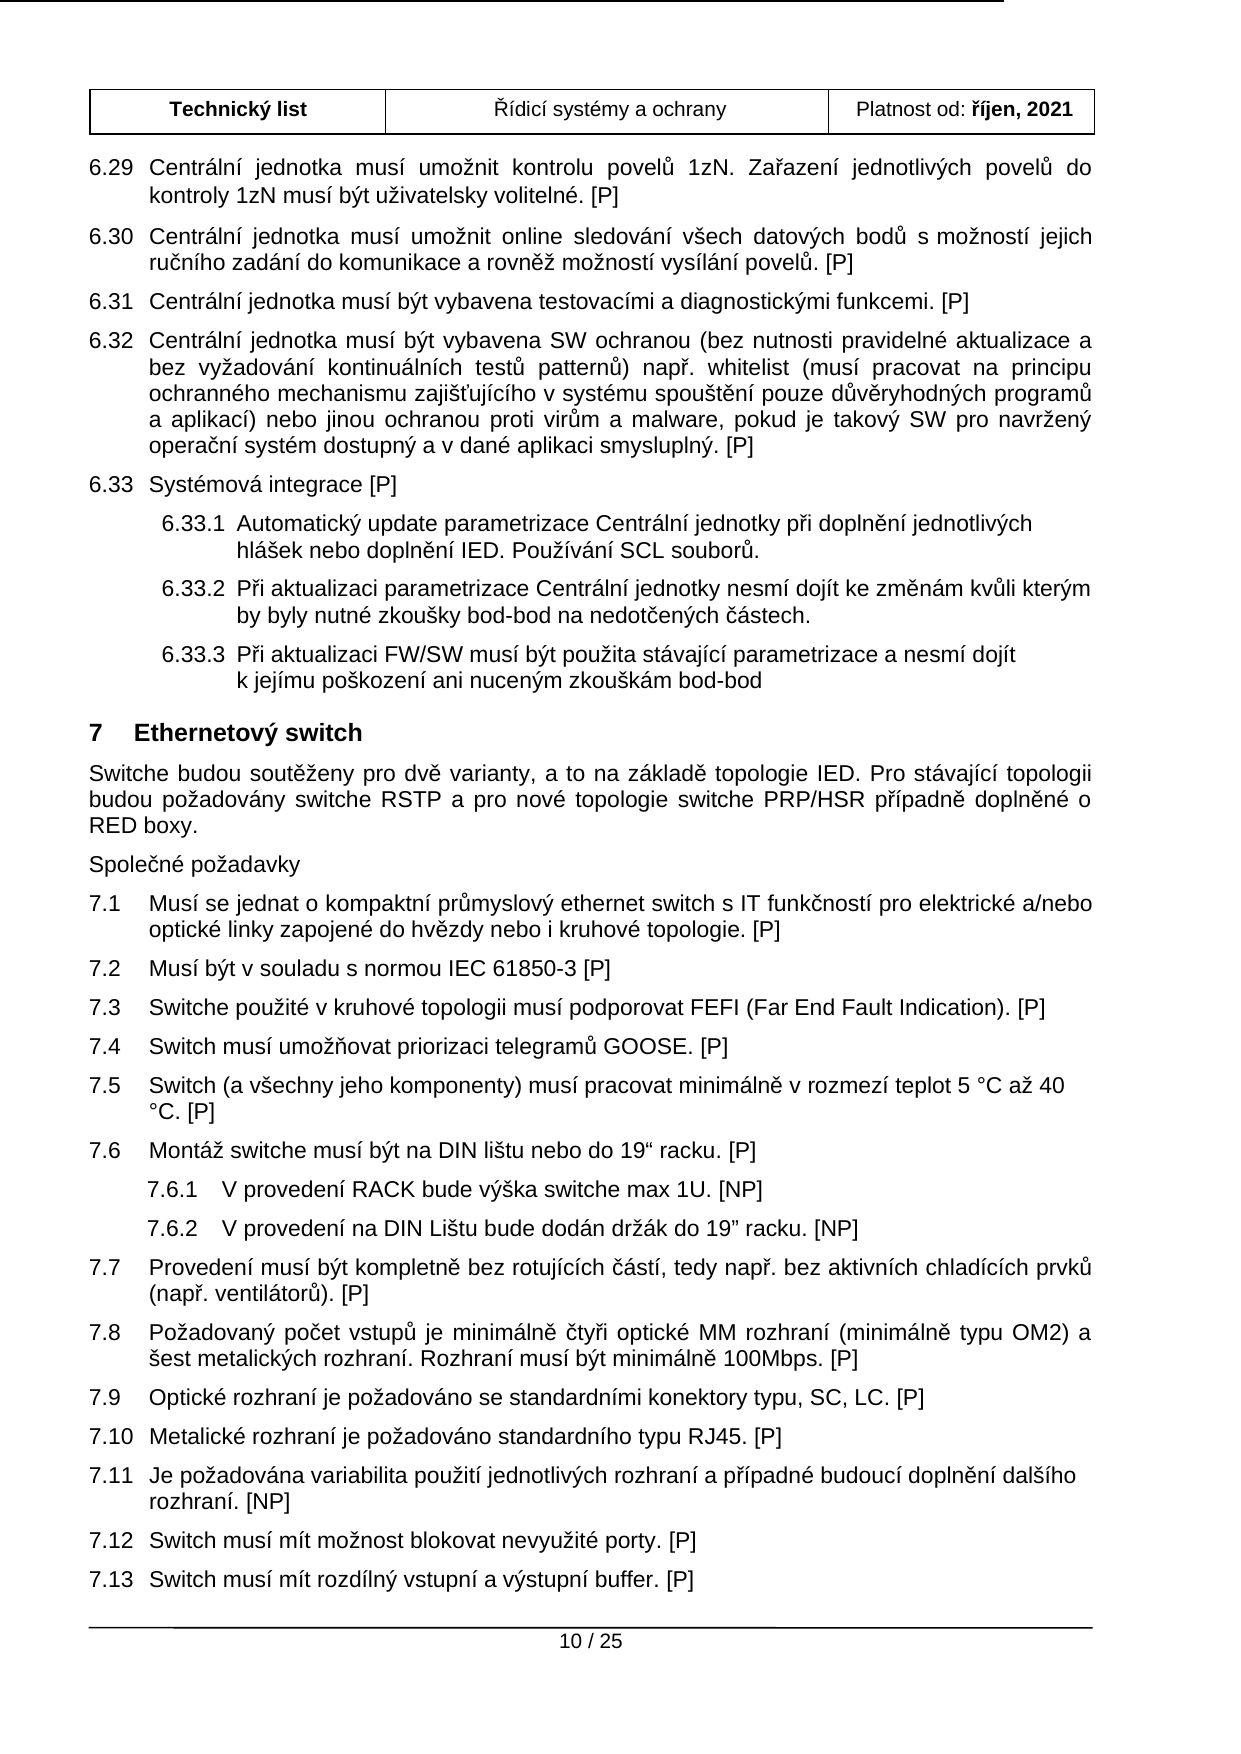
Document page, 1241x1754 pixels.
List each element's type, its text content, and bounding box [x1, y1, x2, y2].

subtitle Centrální jednotka musí být vybavena testovacími a diagnostickými funkcemi. [P] [89, 288, 1092, 314]
subtitle Switche použité v kruhové topologii musí podporovat FEFI (Far End Fault Indication). [P] [89, 994, 1092, 1020]
subtitle Ethernetový switch [89, 718, 1092, 747]
subtitle Centrální jednotka musí být vybavena SW ochranou (bez nutnosti pravidelné aktualizace a bez vyžadování kontinuálních testů patternů) např. whitelist (musí pracovat na principu ochranného mechanismu zajišťujícího v systému spouštění pouze důvěryhodných programů a aplikací) nebo jinou ochranou proti virům a malware, pokud je takový SW pro navržený operační systém dostupný a v dané aplikaci smysluplný. [P] [89, 327, 1092, 459]
subtitle Při aktualizaci FW/SW musí být použita stávající parametrizace a nesmí dojít k jejímu poškození ani nuceným zkouškám bod-bod [161, 641, 1092, 693]
subtitle Switch musí mít rozdílný vstupní a výstupní buffer. [P] [89, 1566, 1092, 1592]
subtitle Musí se jednat o kompaktní průmyslový ethernet switch s IT funkčností pro elektrické a/nebo optické linky zapojené do hvězdy nebo i kruhové topologie. [P] [89, 890, 1092, 943]
subtitle Centrální jednotka musí umožnit online sledování všech datových bodů s možností jejich ručního zadání do komunikace a rovněž možností vysílání povelů. [P] [89, 223, 1092, 276]
subtitle Switch musí umožňovat priorizaci telegramů GOOSE. [P] [89, 1033, 1092, 1059]
subtitle Společné požadavky [89, 851, 1092, 877]
subtitle Automatický update parametrizace Centrální jednotky při doplnění jednotlivých hlášek nebo doplnění IED. Používání SCL souborů. [161, 510, 1092, 563]
subtitle Musí být v souladu s normou IEC 61850-3 [P] [89, 955, 1092, 982]
subtitle Switch (a všechny jeho komponenty) musí pracovat minimálně v rozmezí teplot 5 °C až 40 °C. [P] [89, 1072, 1092, 1124]
subtitle V provedení RACK bude výška switche max 1U. [NP] [147, 1176, 1092, 1202]
subtitle Požadovaný počet vstupů je minimálně čtyři optické MM rozhraní (minimálně typu OM2) a šest metalických rozhraní. Rozhraní musí být minimálně 100Mbps. [P] [89, 1319, 1092, 1371]
subtitle Metalické rozhraní je požadováno standardního typu RJ45. [P] [89, 1423, 1092, 1449]
subtitle Switch musí mít možnost blokovat nevyužité porty. [P] [89, 1527, 1092, 1553]
subtitle Centrální jednotka musí umožnit kontrolu povelů 1zN. Zařazení jednotlivých povelů do kontroly 1zN musí být uživatelsky volitelné. [P] [89, 154, 1092, 208]
text Switche budou soutěženy pro dvě varianty, a to na základě topologie IED. Pro stávající topologii budou požadovány switche RSTP a pro nové topologie switche PRP/HSR případně doplněné o RED boxy. [89, 759, 1092, 839]
subtitle Při aktualizaci parametrizace Centrální jednotky nesmí dojít ke změnám kvůli kterým by byly nutné zkoušky bod-bod na nedotčených částech. [161, 575, 1092, 628]
subtitle Je požadována variabilita použití jednotlivých rozhraní a případné budoucí doplnění dalšího rozhraní. [NP] [89, 1462, 1092, 1514]
subtitle Provedení musí být kompletně bez rotujících částí, tedy např. bez aktivních chladících prvků (např. ventilátorů). [P] [89, 1253, 1092, 1306]
subtitle Optické rozhraní je požadováno se standardními konektory typu, SC, LC. [P] [89, 1384, 1092, 1410]
subtitle Systémová integrace [P] [89, 471, 1092, 498]
subtitle Montáž switche musí být na DIN lištu nebo do 19“ racku. [P] [89, 1137, 1092, 1163]
subtitle V provedení na DIN Lištu bude dodán držák do 19” racku. [NP] [147, 1215, 1092, 1241]
